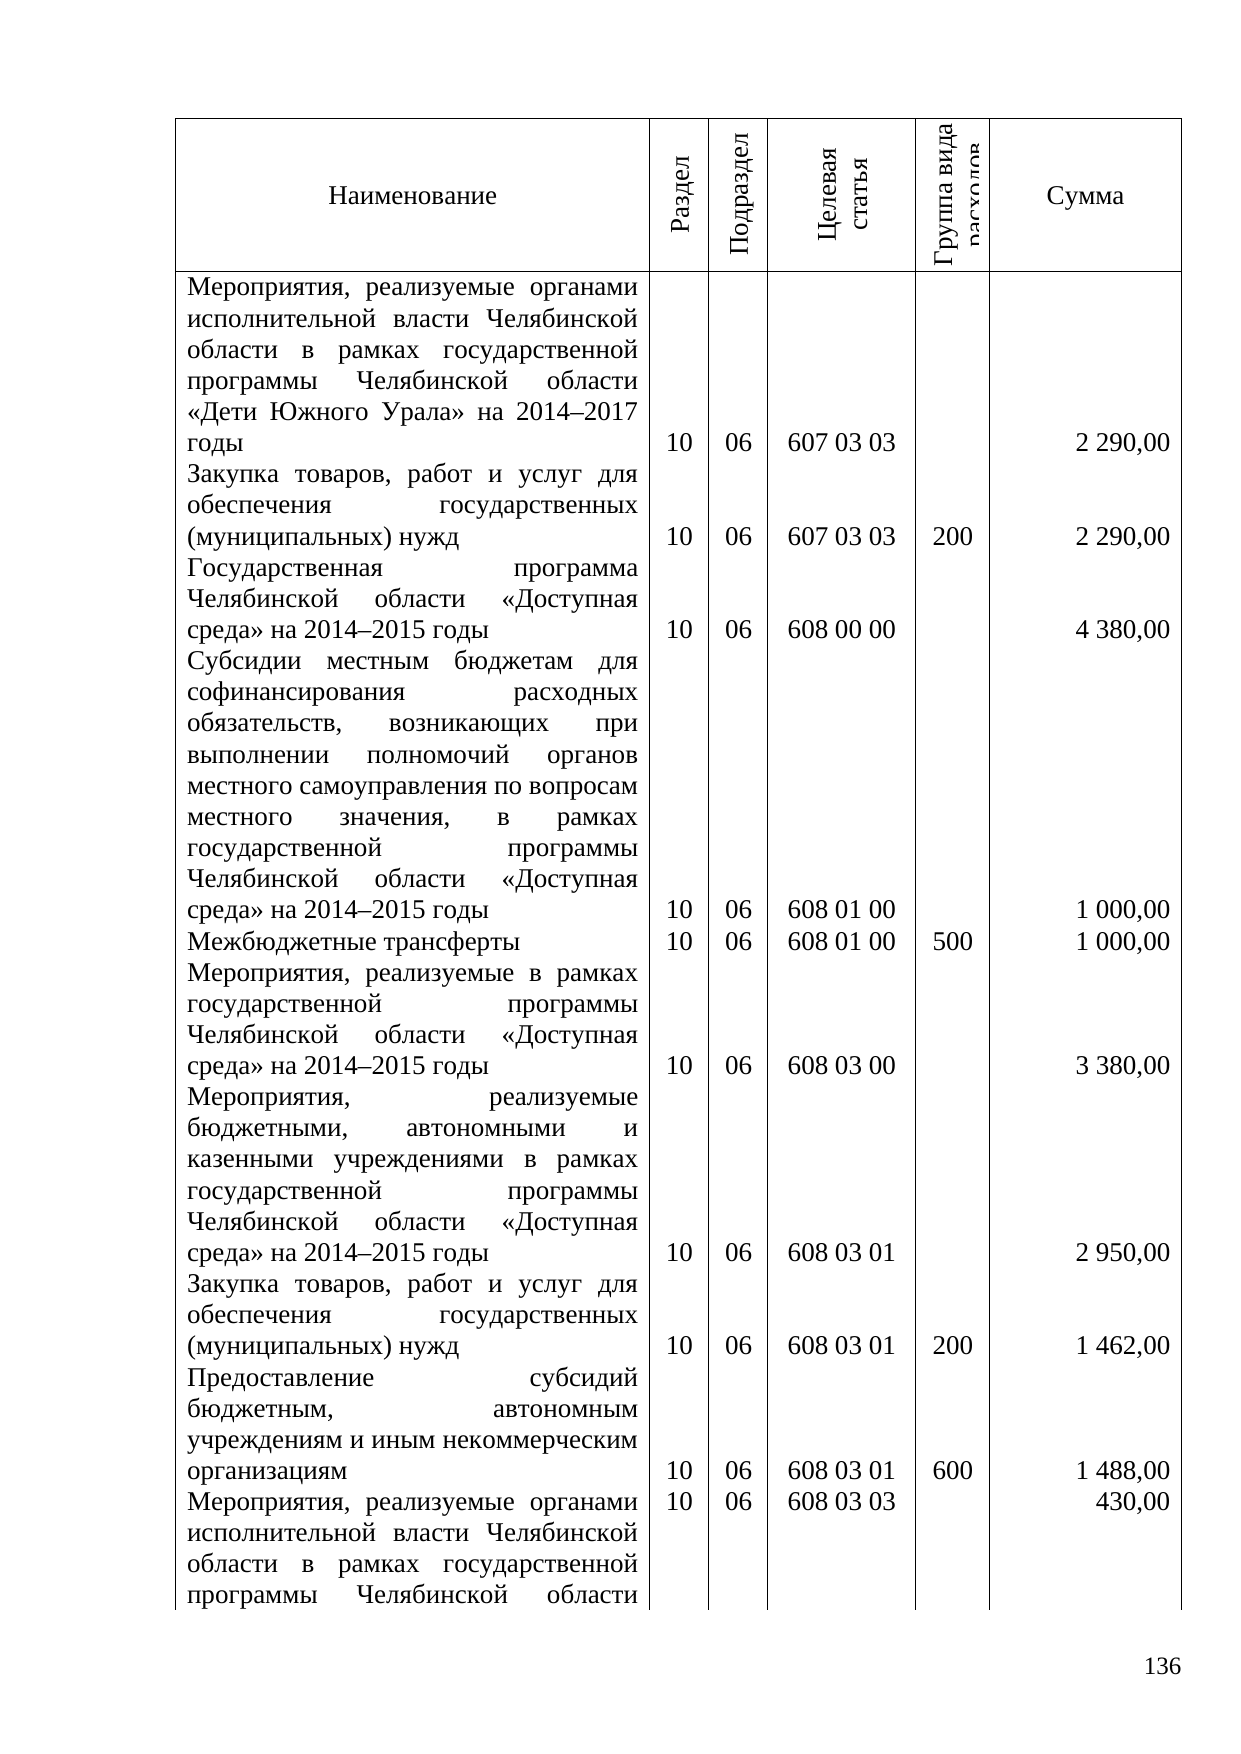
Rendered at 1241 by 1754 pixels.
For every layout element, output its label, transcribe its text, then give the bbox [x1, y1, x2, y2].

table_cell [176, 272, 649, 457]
table_header Подраздел [709, 119, 767, 271]
table_header Целевая статья [768, 119, 915, 271]
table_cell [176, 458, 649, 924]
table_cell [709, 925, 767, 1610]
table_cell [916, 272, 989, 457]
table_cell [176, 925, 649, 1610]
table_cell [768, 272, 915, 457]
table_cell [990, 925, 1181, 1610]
table_header Группа вида расходов [916, 119, 989, 271]
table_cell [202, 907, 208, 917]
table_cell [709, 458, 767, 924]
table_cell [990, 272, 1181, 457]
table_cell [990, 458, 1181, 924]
table_header Раздел [650, 119, 708, 271]
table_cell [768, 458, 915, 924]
table_header Наименование [176, 119, 649, 271]
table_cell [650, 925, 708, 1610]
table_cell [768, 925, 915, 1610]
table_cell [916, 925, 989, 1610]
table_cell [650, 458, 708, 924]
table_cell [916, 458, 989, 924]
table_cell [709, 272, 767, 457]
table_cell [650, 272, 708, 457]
table_header Сумма [990, 119, 1181, 271]
